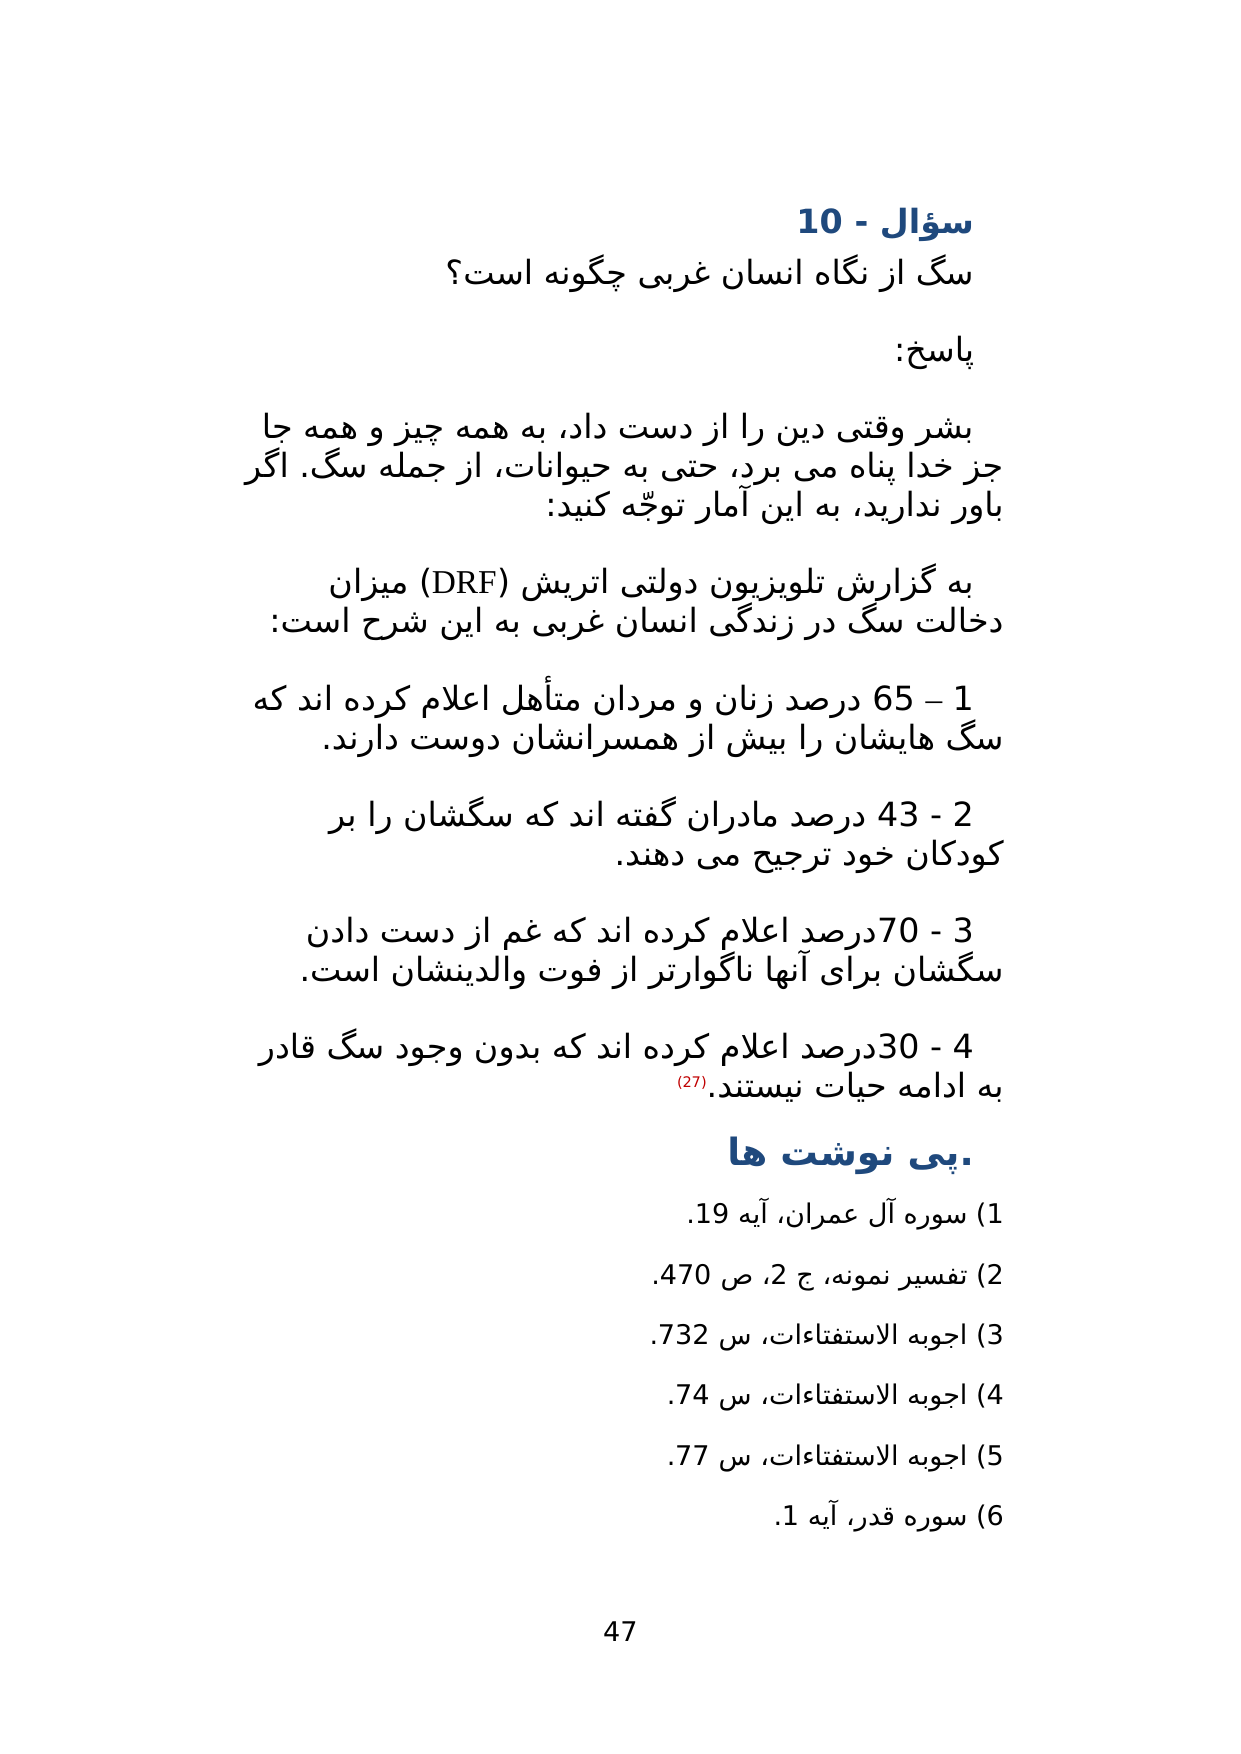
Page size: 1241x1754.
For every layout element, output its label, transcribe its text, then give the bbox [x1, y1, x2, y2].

text 1) سوره آل عمران، آیه 19. [236, 1199, 1004, 1230]
text سگ از نگاه انسان غربی چگونه است؟ [236, 253, 1004, 292]
text 5) اجوبه الاستفتاءات، س 77. [236, 1440, 1004, 1472]
text 3) اجوبه الاستفتاءات، س 732. [236, 1319, 1004, 1351]
text بشر وقتی دین را از دست داد، به همه چیز و همه جا جز خدا پناه می برد، حتی به حیوانات، از جمله سگ. اگر باور ندارید، به این آمار توجّه کنید: [236, 408, 1004, 524]
subtitle .پی نوشت ها [236, 1130, 1004, 1174]
text 2 - 43 درصد مادران گفته اند که سگشان را بر کودکان خود ترجیح می دهند. [236, 795, 1004, 873]
text به گزارش تلویزیون دولتی اتریش (DRF) میزان دخالت سگ در زندگی انسان غربی به این شرح است: [236, 563, 1004, 641]
text 1 – 65 درصد زنان و مردان متأهل اعلام کرده اند که سگ هایشان را بیش از همسرانشان دوست دارند. [236, 679, 1004, 757]
text 4) اجوبه الاستفتاءات، س 74. [236, 1380, 1004, 1411]
text 4 - 30درصد اعلام کرده اند که بدون وجود سگ قادر به ادامه حیات نیستند.(27) [236, 1027, 1004, 1105]
text 3 - 70درصد اعلام کرده اند که غم از دست دادن سگشان برای آنها ناگوارتر از فوت والدینشان است. [236, 911, 1004, 989]
subtitle سؤال - 10 [236, 202, 1004, 241]
text 2) تفسیر نمونه، ج 2، ص 470. [236, 1259, 1004, 1291]
text پاسخ: [236, 331, 1004, 369]
text 6) سوره قدر، آیه 1. [236, 1500, 1004, 1532]
